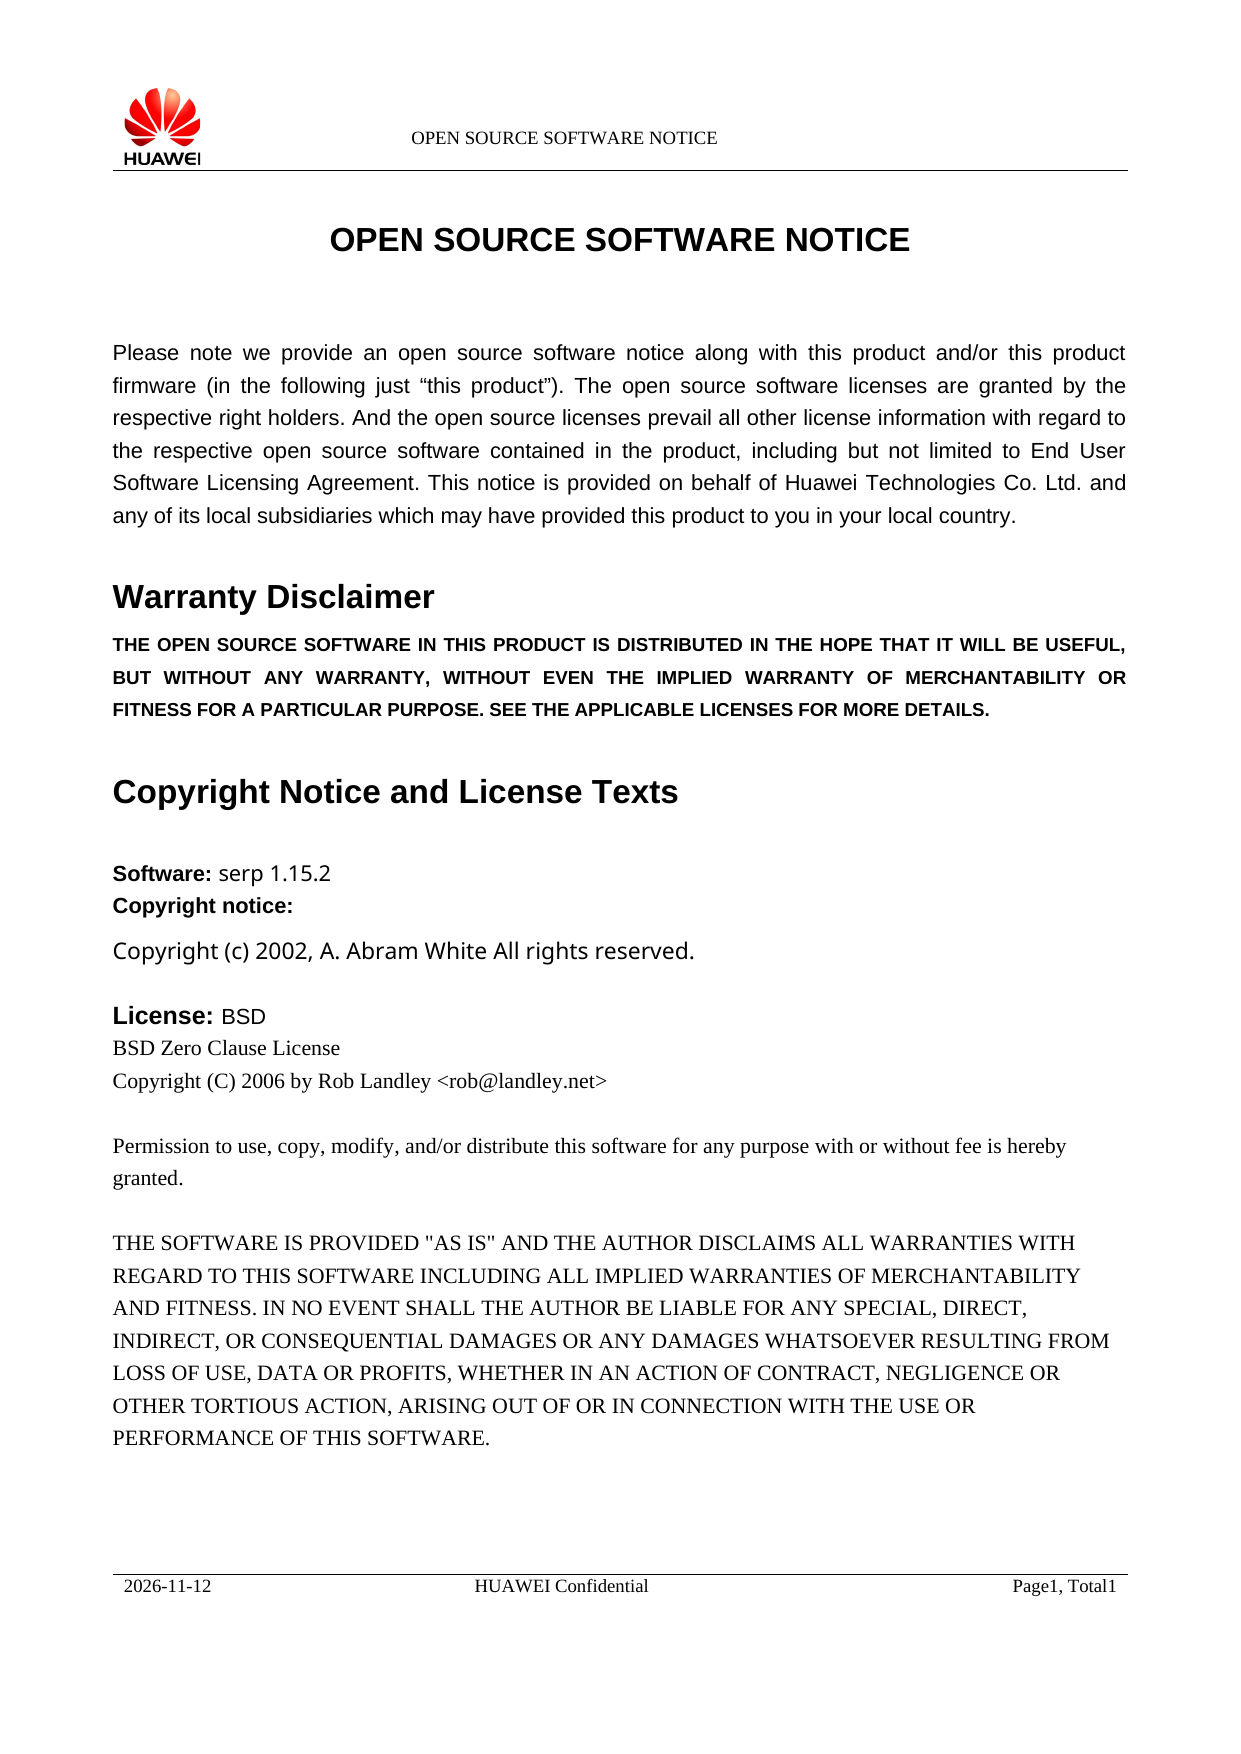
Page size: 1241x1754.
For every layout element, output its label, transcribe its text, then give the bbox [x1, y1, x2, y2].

text BSD Zero Clause License Copyright (C) 2006 by Rob Landley <rob@landley.net> Permission to use, copy, modify, and/or distribute this software for any purpose with or without fee is hereby granted. THE SOFTWARE IS PROVIDED "AS IS" AND THE AUTHOR DISCLAIMS ALL WARRANTIES WITH REGARD TO THIS SOFTWARE INCLUDING ALL IMPLIED WARRANTIES OF MERCHANTABILITY AND FITNESS. IN NO EVENT SHALL THE AUTHOR BE LIABLE FOR ANY SPECIAL, DIRECT, INDIRECT, OR CONSEQUENTIAL DAMAGES OR ANY DAMAGES WHATSOEVER RESULTING FROM LOSS OF USE, DATA OR PROFITS, WHETHER IN AN ACTION OF CONTRACT, NEGLIGENCE OR OTHER TORTIOUS ACTION, ARISING OUT OF OR IN CONNECTION WITH THE USE OR PERFORMANCE OF THIS SOFTWARE. [112, 1031, 1128, 1486]
text The open source software in this product is distributed in the hope that it will be useful, but WITHOUT ANY WARRANTY, without even the implied warranty of MERCHANTABILITY or FITNESS FOR A PARTICULAR PURPOSE. See the applicable licenses for more details. [112, 629, 1128, 726]
text Copyright notice: [112, 889, 1128, 921]
picture [124, 88, 201, 165]
title Software: serp 1.15.2 [112, 856, 1128, 889]
text OPEN SOURCE SOFTWARE NOTICE [112, 206, 1128, 271]
text Warranty Disclaimer [112, 564, 1128, 629]
text Please note we provide an open source software notice along with this product and/or this product firmware (in the following just “this product”). The open source software licenses are granted by the respective right holders. And the open source licenses prevail all other license information with regard to the respective open source software contained in the product, including but not limited to End User Software Licensing Agreement. This notice is provided on behalf of Huawei Technologies Co. Ltd. and any of its local subsidiaries which may have provided this product to you in your local country. [112, 336, 1128, 531]
text Copyright Notice and License Texts [112, 759, 1128, 824]
text Copyright (c) 2002, A. Abram White All rights reserved. [112, 934, 1128, 999]
text License: BSD [112, 999, 1128, 1031]
